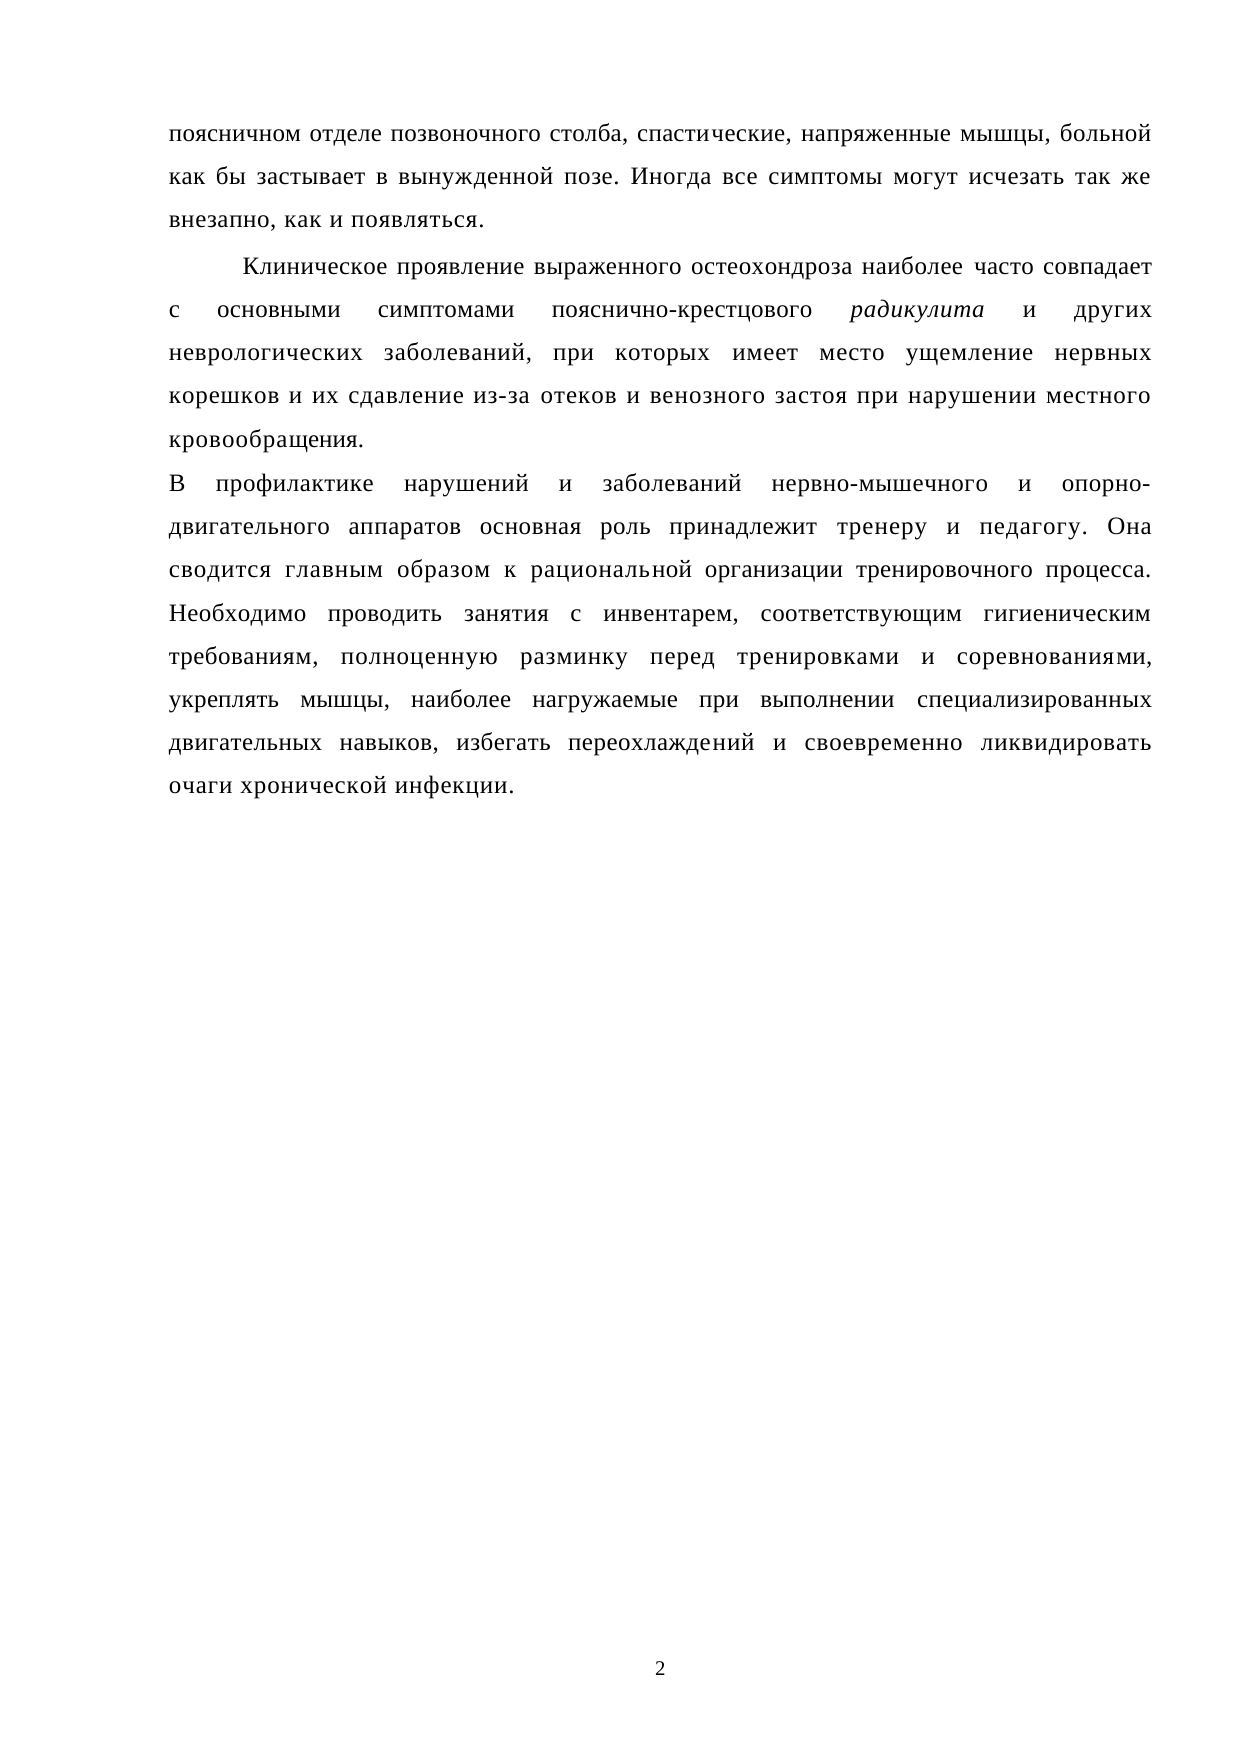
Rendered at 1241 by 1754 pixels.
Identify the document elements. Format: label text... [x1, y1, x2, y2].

text Клиническое проявление выраженного остеохондроза наиболее часто совпадает с основными симптомами пояснично-крестцового радикулита и других неврологических заболеваний, при которых имеет место ущемление нервных корешков и их сдавление из-за отеков и венозного застоя при нарушении местного кровообращения. [169, 251, 1152, 452]
text В профилактике нарушений и заболеваний нервно-мышечного и опорно-двигательного аппаратов основная роль принадлежит тренеру и педагогу. Она сводится главным образом к рациональной организации тренировочного процесса. Необходимо проводить занятия с инвентарем, соответствующим гигиеническим требованиям, полноценную разминку перед тренировками и соревнованиями, укреплять мышцы, наиболее нагружаемые при выполнении специализированных двигательных навыков, избегать переохлаждений и своевременно ликвидировать очаги хронической инфекции. [169, 468, 1152, 799]
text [169, 118, 1152, 233]
